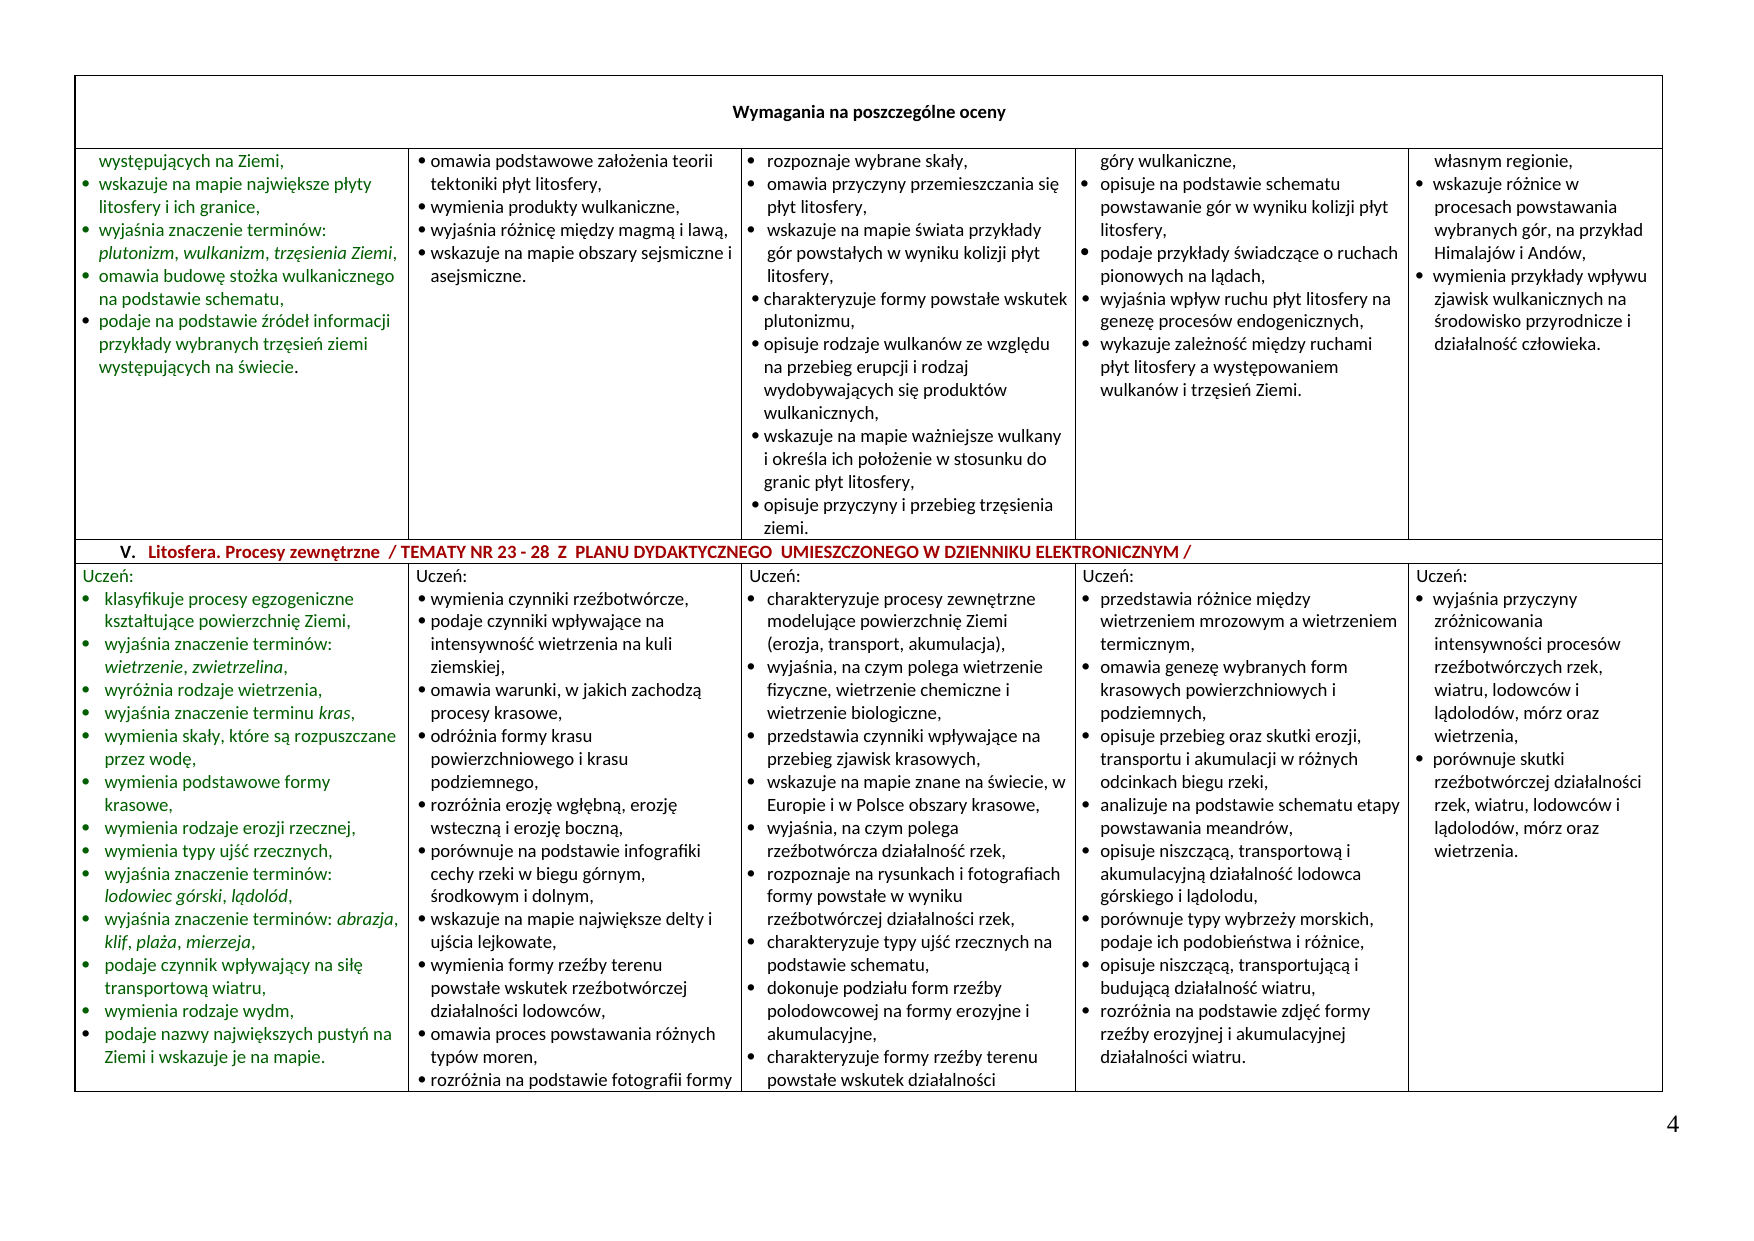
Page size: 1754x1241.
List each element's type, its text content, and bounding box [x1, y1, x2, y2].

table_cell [1409, 149, 1662, 539]
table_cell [409, 564, 741, 1091]
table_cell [409, 149, 741, 539]
table_header Wymagania na poszczególne oceny [76, 76, 1662, 148]
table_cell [1409, 564, 1662, 1091]
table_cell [1076, 149, 1408, 539]
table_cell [76, 564, 408, 1091]
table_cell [76, 149, 408, 539]
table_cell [1076, 564, 1408, 1091]
table_cell Litosfera. Procesy zewnętrzne / TEMATY NR 23 - 28 Z PLANU DYDAKTYCZNEGO UMIESZCZONEGO W DZIENNIKU ELEKTRONICZNYM / [76, 540, 1662, 563]
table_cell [742, 149, 1075, 539]
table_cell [742, 564, 1075, 1091]
